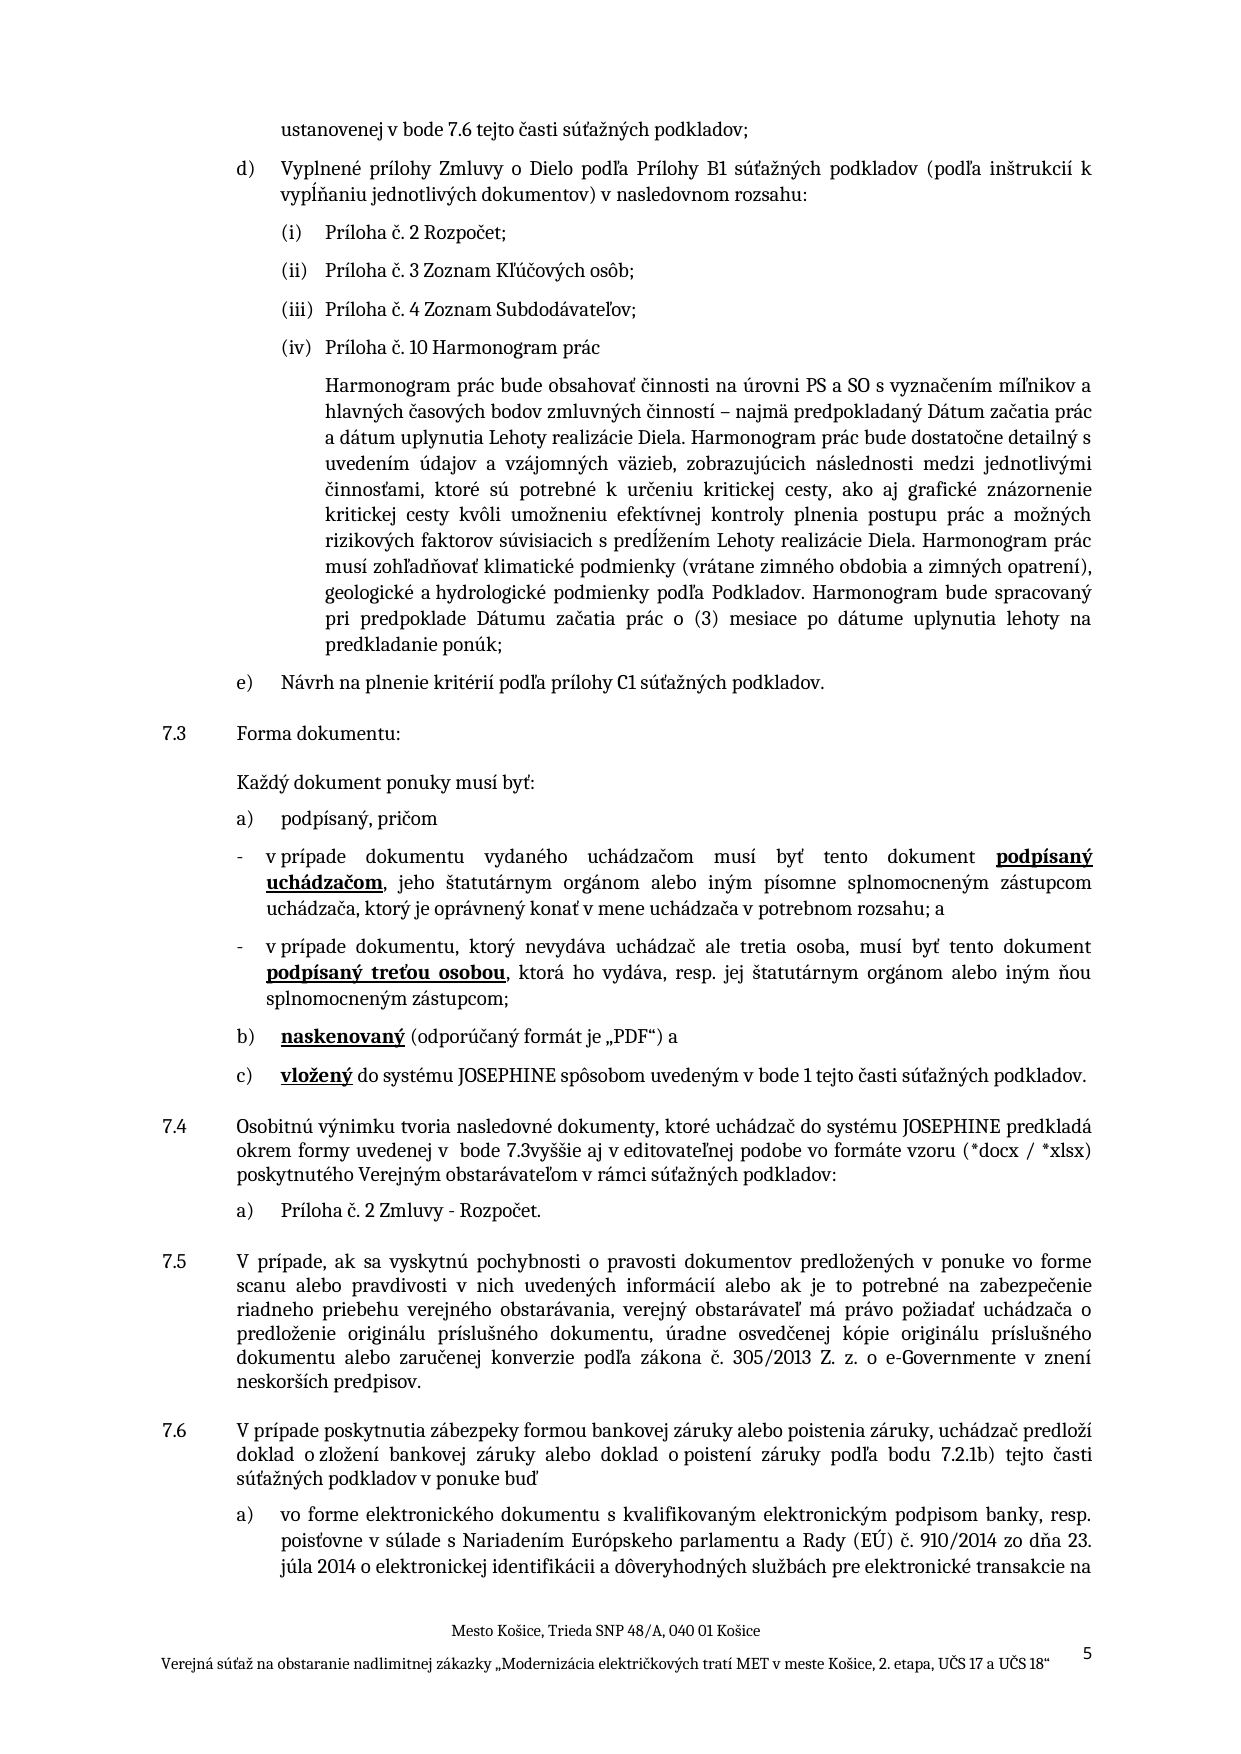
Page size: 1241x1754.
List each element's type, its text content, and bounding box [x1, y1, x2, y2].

subtitle V prípade poskytnutia zábezpeky formou bankovej záruky alebo poistenia záruky, uchádzač predloží doklad o zložení bankovej záruky alebo doklad o poistení záruky podľa bodu 7.2b) tejto časti súťažných podkladov v ponuke buď [162, 1418, 1093, 1490]
subtitle Osobitnú výnimku tvoria nasledovné dokumenty, ktoré uchádzač do systému JOSEPHINE predkladá okrem formy uvedenej v bode 7.3vyššie aj v editovateľnej podobe vo formáte vzoru (*docx / *xlsx) poskytnutého Verejným obstarávateľom v rámci súťažných podkladov: [162, 1114, 1093, 1186]
subtitle v prípade dokumentu, ktorý nevydáva uchádzač ale tretia osoba, musí byť tento dokument podpísaný treťou osobou, ktorá ho vydáva, resp. jej štatutárnym orgánom alebo iným ňou splnomocneným zástupcom; [236, 935, 1093, 1011]
subtitle Príloha č. 4 Zoznam Subdodávateľov; [281, 297, 1093, 321]
subtitle Vyplnené prílohy Zmluvy o Dielo podľa Prílohy B1 súťažných podkladov (podľa inštrukcií k vypĺňaniu jednotlivých dokumentov) v nasledovnom rozsahu: [236, 156, 1093, 206]
subtitle Príloha č. 2 Zmluvy - Rozpočet. [236, 1199, 1093, 1223]
subtitle Harmonogram prác bude obsahovať činnosti na úrovni PS a SO s vyznačením míľnikov a hlavných časových bodov zmluvných činností – najmä predpokladaný Dátum začatia prác a dátum uplynutia Lehoty realizácie Diela. Harmonogram prác bude dostatočne detailný s uvedením údajov a vzájomných väzieb, zobrazujúcich následnosti medzi jednotlivými činnosťami, ktoré sú potrebné k určeniu kritickej cesty, ako aj grafické znázornenie kritickej cesty kvôli umožneniu efektívnej kontroly plnenia postupu prác a možných rizikových faktorov súvisiacich s predĺžením Lehoty realizácie Diela. Harmonogram prác musí zohľadňovať klimatické podmienky (vrátane zimného obdobia a zimných opatrení), geologické a hydrologické podmienky podľa Podkladov. Harmonogram bude spracovaný pri predpoklade Dátumu začatia prác o (3) mesiace po dátume uplynutia lehoty na predkladanie ponúk; [325, 374, 1093, 656]
subtitle v prípade dokumentu vydaného uchádzačom musí byť tento dokument podpísaný uchádzačom, jeho štatutárnym orgánom alebo iným písomne splnomocneným zástupcom uchádzača, ktorý je oprávnený konať v mene uchádzača v potrebnom rozsahu; a [236, 845, 1093, 921]
subtitle podpísaný, pričom [236, 807, 1093, 831]
subtitle Príloha č. 2 Rozpočet; [281, 221, 1093, 244]
subtitle V prípade, ak sa vyskytnú pochybnosti o pravosti dokumentov predložených v ponuke vo forme scanu alebo pravdivosti v nich uvedených informácií alebo ak je to potrebné na zabezpečenie riadneho priebehu verejného obstarávania, verejný obstarávateľ má právo požiadať uchádzača o predloženie originálu príslušného dokumentu, úradne osvedčenej kópie originálu príslušného dokumentu alebo zaručenej konverzie podľa zákona č. 305/2013 Z. z. o e-Governmente v znení neskorších predpisov. [162, 1249, 1093, 1393]
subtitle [236, 118, 1093, 142]
subtitle Každý dokument ponuky musí byť: [236, 770, 1093, 794]
subtitle vložený do systému JOSEPHINE spôsobom uvedeným v bode 19 tejto časti súťažných podkladov. [236, 1063, 1093, 1087]
subtitle Príloha č. 3 Zoznam Kľúčových osôb; [281, 259, 1093, 283]
subtitle Návrh na plnenie kritérií podľa prílohy C1 súťažných podkladov. [236, 671, 1093, 694]
subtitle Príloha č. 10 Harmonogram prác [281, 336, 1093, 359]
subtitle Forma dokumentu: [162, 721, 1093, 745]
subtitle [236, 1503, 1093, 1578]
subtitle naskenovaný (odporúčaný formát je „PDF“) a [236, 1025, 1093, 1049]
